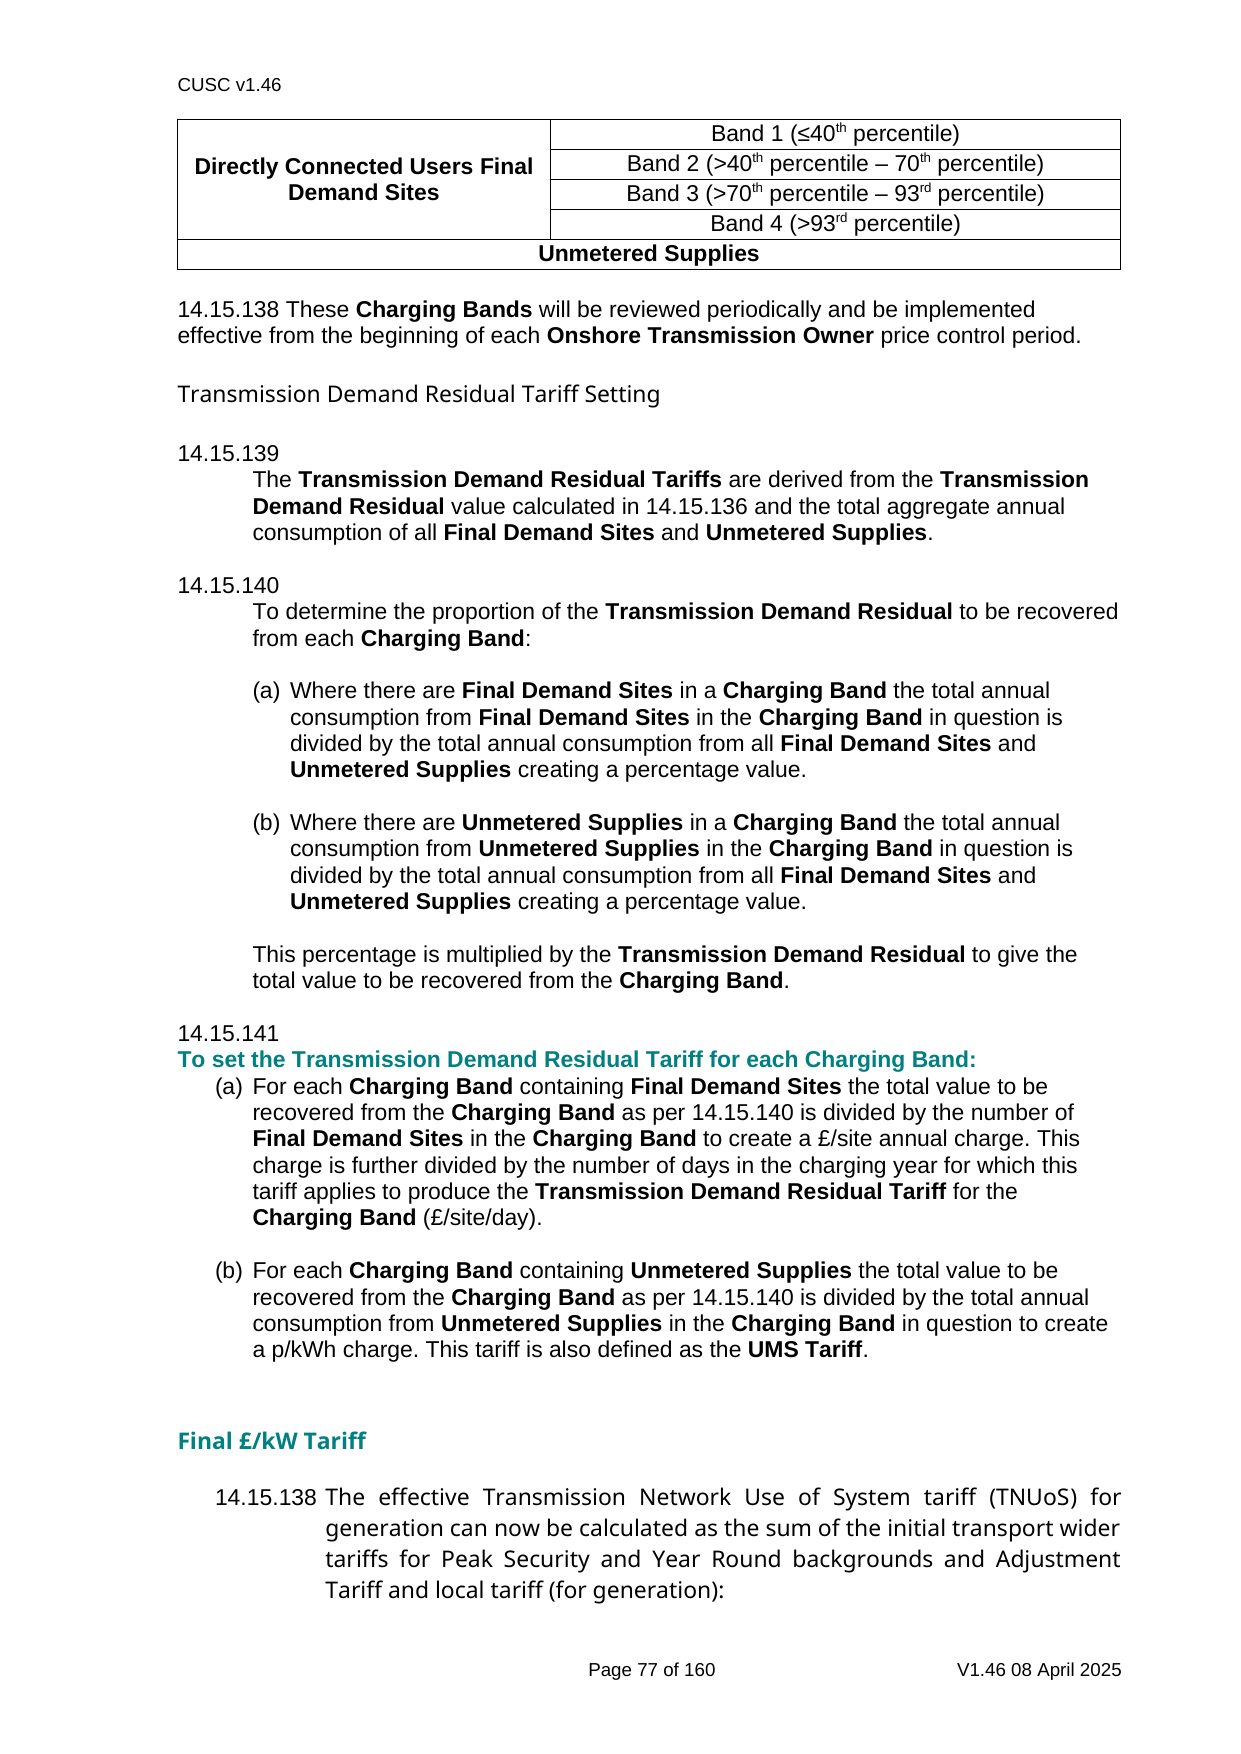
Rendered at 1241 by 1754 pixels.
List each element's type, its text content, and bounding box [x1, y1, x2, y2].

text Transmission Demand Residual Tariff Setting [177, 378, 1121, 409]
table_cell Directly Connected Users Final Demand Sites [178, 120, 550, 239]
table_cell Band 1 (≤40th percentile) [551, 120, 1120, 149]
list Where there are Unmetered Supplies in a Charging Band the total annual consumption from Unmetered Supplies in the Charging Band in question is divided by the total annual consumption from all Final Demand Sites and Unmetered Supplies creating a percentage value. [252, 809, 1121, 914]
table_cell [551, 150, 1120, 179]
text 14.15.140 [177, 572, 1121, 598]
list Where there are Final Demand Sites in a Charging Band the total annual consumption from Final Demand Sites in the Charging Band in question is divided by the total annual consumption from all Final Demand Sites and Unmetered Supplies creating a percentage value. [252, 677, 1121, 783]
subtitle Final £/kW Tariff [177, 1425, 1121, 1457]
text The Transmission Demand Residual Tariffs are derived from the Transmission Demand Residual value calculated in 14.15.136 and the total aggregate annual consumption of all Final Demand Sites and Unmetered Supplies. [252, 466, 1121, 546]
table_cell Band 4 (>93rd percentile) [551, 210, 1120, 239]
text 14.15.141 [177, 1020, 1121, 1046]
text 14.15.139 [177, 440, 1121, 466]
list For each Charging Band containing Unmetered Supplies the total value to be recovered from the Charging Band as per 14.15.140 is divided by the total annual consumption from Unmetered Supplies in the Charging Band in question to create a p/kWh charge. This tariff is also defined as the UMS Tariff. [215, 1257, 1121, 1362]
table_cell Unmetered Supplies [178, 240, 1120, 269]
list The effective Transmission Network Use of System tariff (TNUoS) for generation can now be calculated as the sum of the initial transport wider tariffs for Peak Security and Year Round backgrounds and Adjustment Tariff and local tariff (for generation): [215, 1481, 1121, 1606]
table_cell Band 3 (>70th percentile – 93rd percentile) [551, 180, 1120, 209]
list For each Charging Band containing Final Demand Sites the total value to be recovered from the Charging Band as per 14.15.140 is divided by the number of Final Demand Sites in the Charging Band to create a £/site annual charge. This charge is further divided by the number of days in the charging year for which this tariff applies to produce the Transmission Demand Residual Tariff for the Charging Band (£/site/day). [215, 1073, 1121, 1231]
text This percentage is multiplied by the Transmission Demand Residual to give the total value to be recovered from the Charging Band. [252, 941, 1121, 993]
text 14.15.138 These Charging Bands will be reviewed periodically and be implemented effective from the beginning of each Onshore Transmission Owner price control period. [177, 296, 1121, 349]
text To determine the proportion of the Transmission Demand Residual to be recovered from each Charging Band: [252, 598, 1121, 651]
subtitle To set the Transmission Demand Residual Tariff for each Charging Band: [177, 1046, 1121, 1073]
